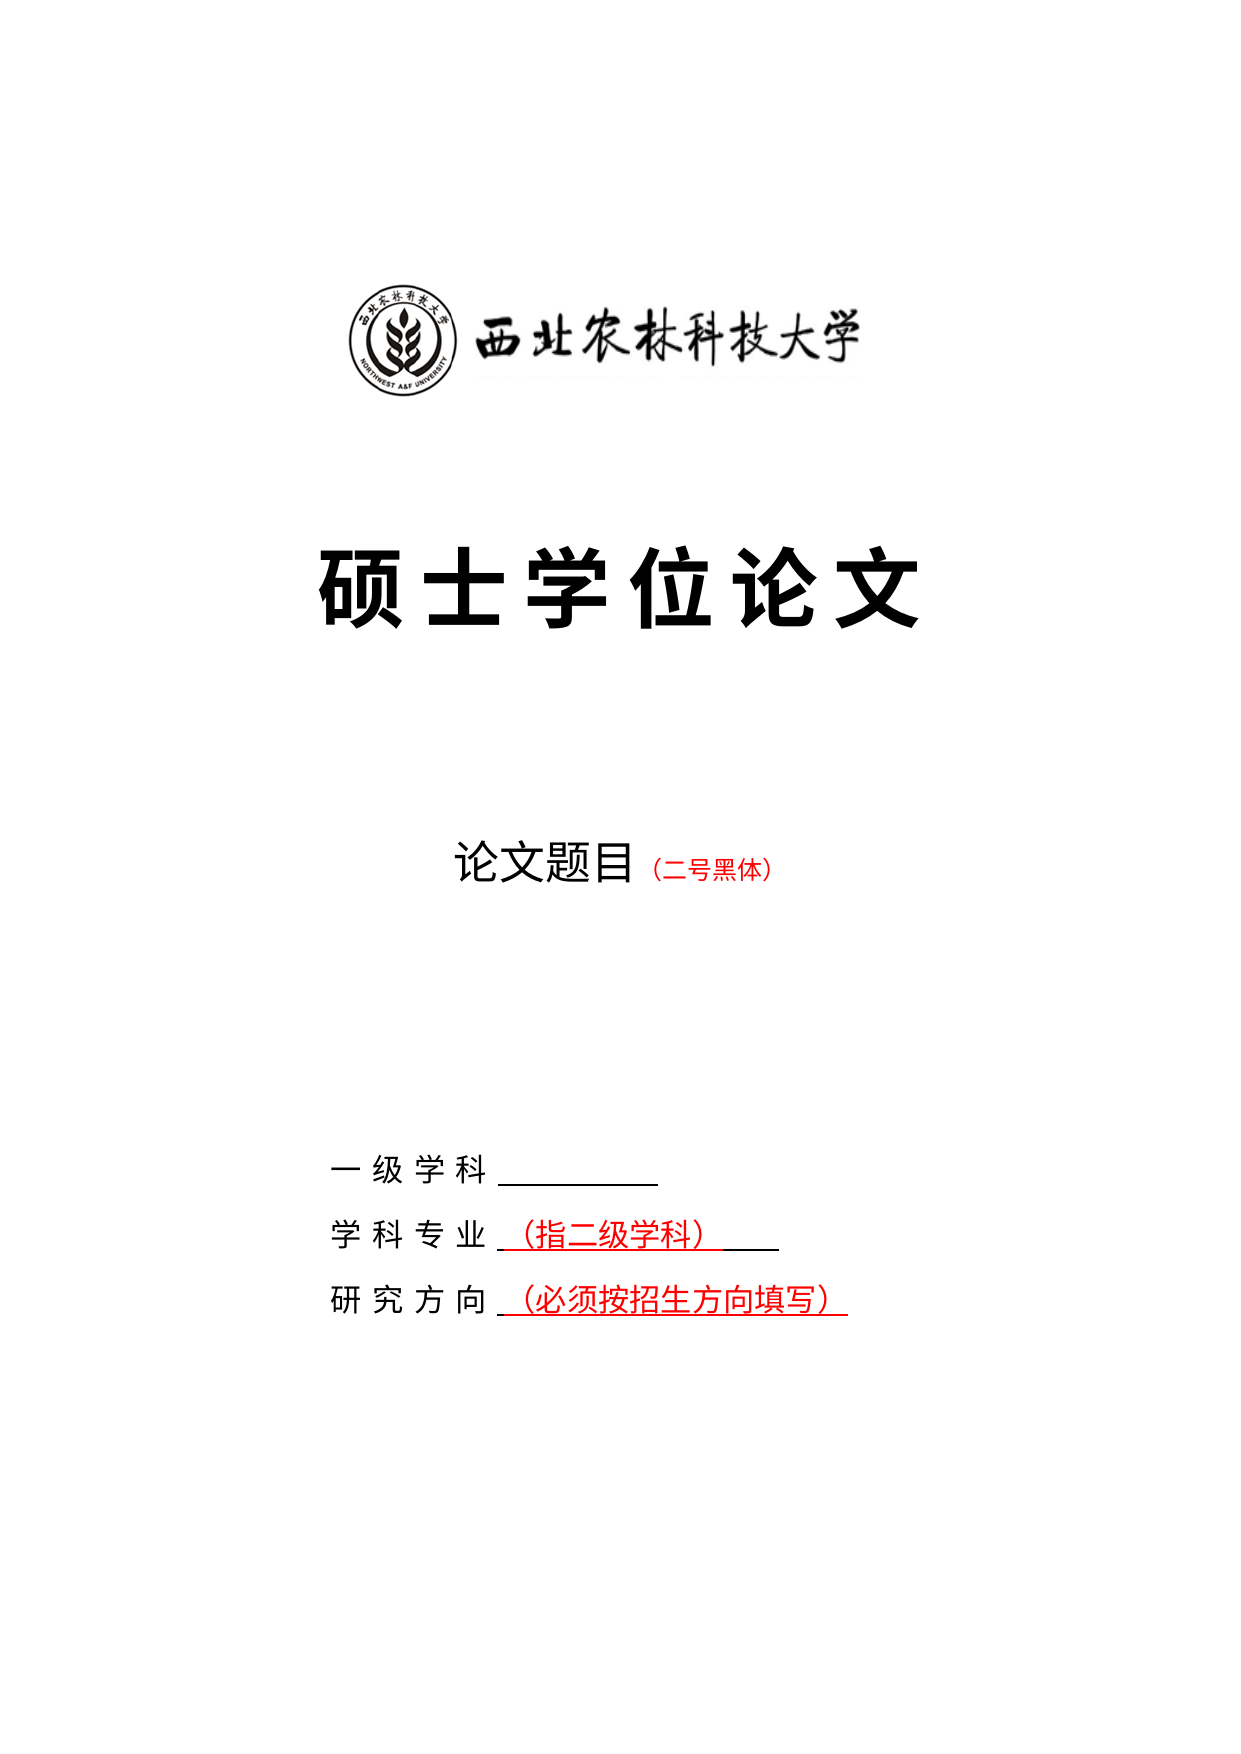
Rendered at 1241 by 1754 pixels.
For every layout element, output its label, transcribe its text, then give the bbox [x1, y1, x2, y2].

text 一级学科 [153, 1135, 1087, 1200]
picture [347, 273, 885, 408]
text 研究方向 （必须按招生方向填写） [153, 1265, 1087, 1330]
text 论文题目（二号黑体） [153, 810, 1087, 908]
text 硕 士 学 位 论 文 [153, 518, 1087, 648]
text 学科专业 （指二级学科） [153, 1200, 1087, 1265]
